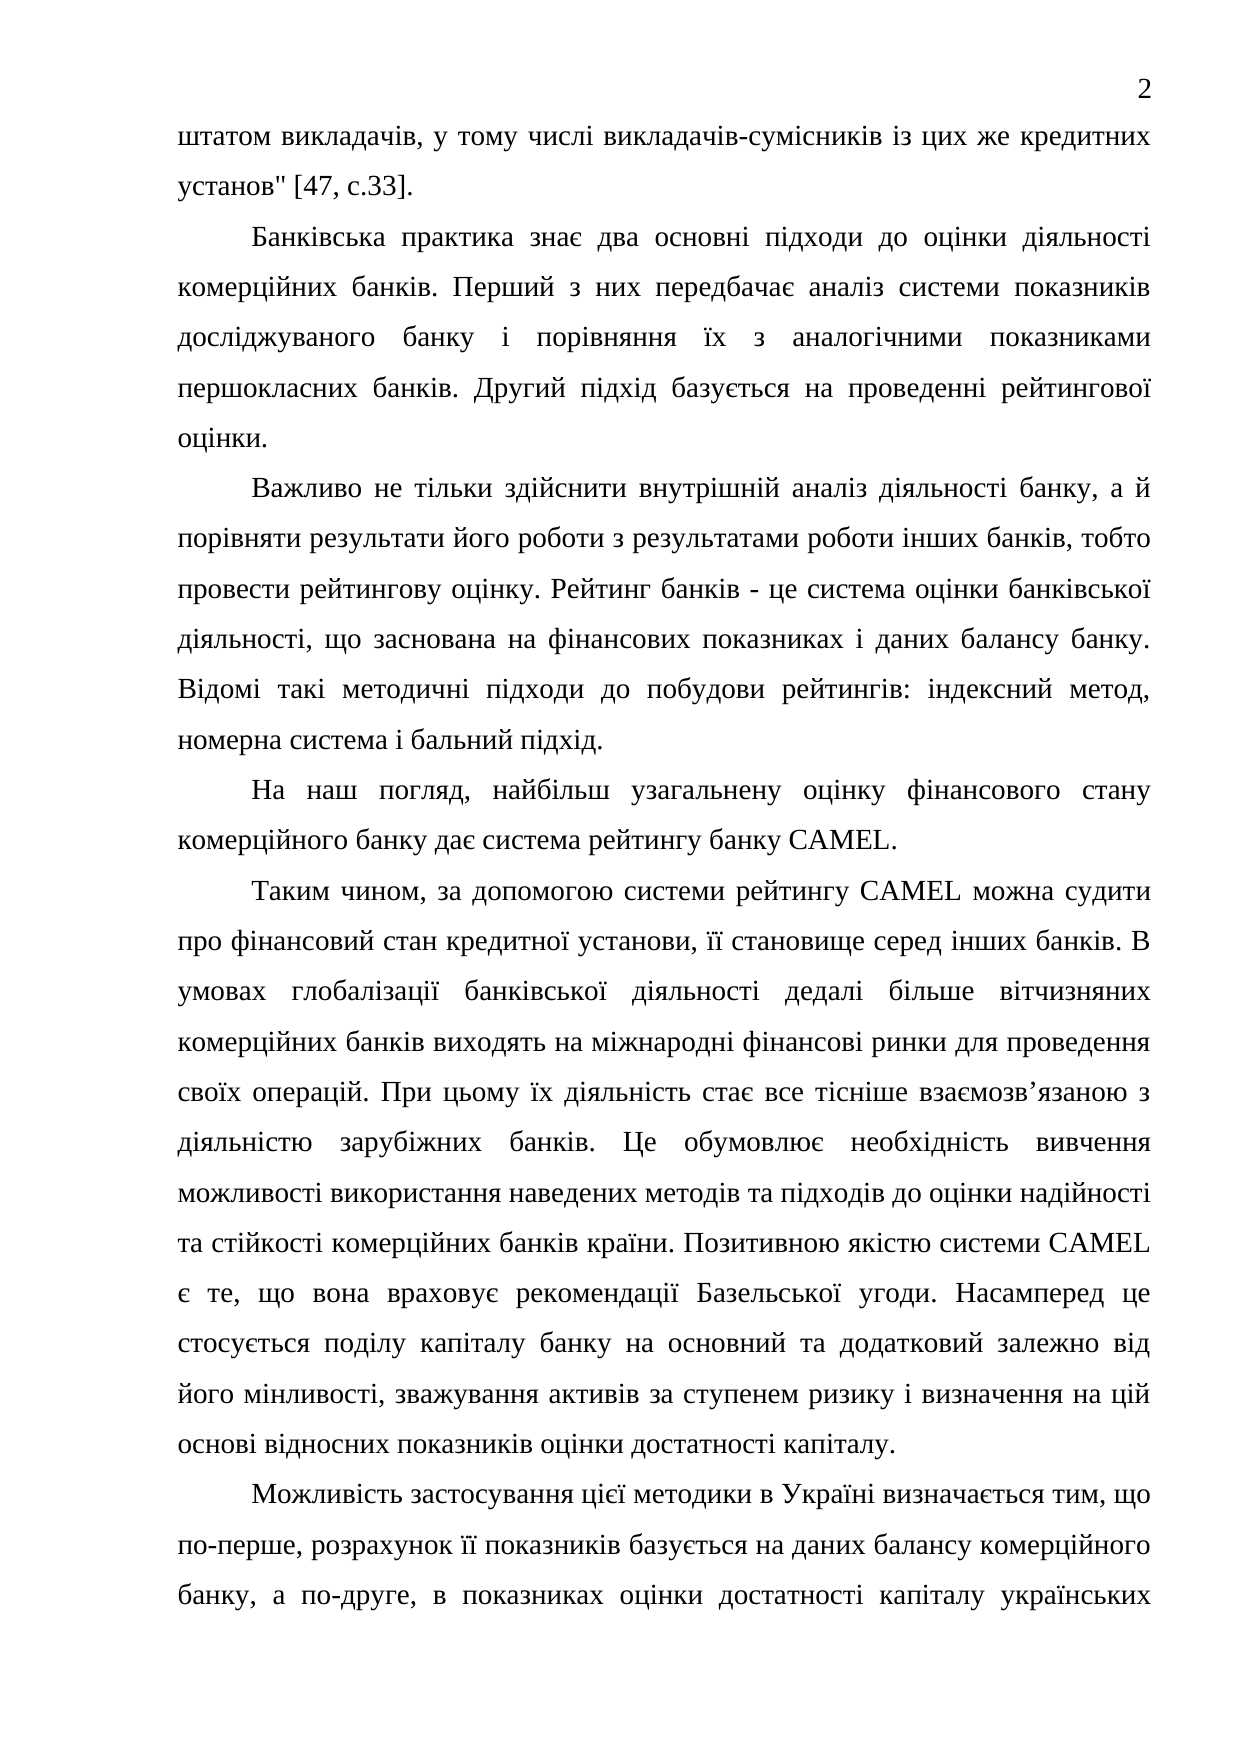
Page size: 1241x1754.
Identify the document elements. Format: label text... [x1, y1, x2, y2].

text Таким чином, за допомогою системи рейтингу CAMEL можна судити про фінансовий стан кредитної установи, її становище серед інших банків. В умовах глобалізації банківської діяльності дедалі більше вітчизняних комерційних банків виходять на міжнародні фінансові ринки для проведення своїх операцій. При цьому їх діяльність стає все тісніше взаємозв’язаною з діяльністю зарубіжних банків. Це обумовлює необхідність вивчення можливості використання наведених методів та підходів до оцінки надійності та стійкості комерційних банків країни. Позитивною якістю системи CAMEL є те, що вона враховує рекомендації Базельської угоди. Насамперед це стосується поділу капіталу банку на основний та додатковий залежно від його мінливості, зважування активів за ступенем ризику і визначення на цій основі відносних показників оцінки достатності капіталу. [177, 873, 1152, 1460]
text Важливо не тільки здійснити внутрішній аналіз діяльності банку, а й порівняти результати його роботи з результатами роботи інших банків, тобто провести рейтингову оцінку. Рейтинг банків - це система оцінки банківської діяльності, що заснована на фінансових показниках і даних балансу банку. Відомі такі методичні підходи до побудови рейтингів: індексний метод, номерна система і бальний підхід. [177, 470, 1152, 755]
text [177, 1477, 1152, 1611]
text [177, 118, 1152, 202]
text Банківська практика знає два основні підходи до оцінки діяльності комерційних банків. Перший з них передбачає аналіз системи показників досліджуваного банку і порівняння їх з аналогічними показниками першокласних банків. Другий підхід базується на проведенні рейтингової оцінки. [177, 219, 1152, 453]
text На наш погляд, найбільш узагальнену оцінку фінансового стану комерційного банку дає система рейтингу банку CAMEL. [177, 772, 1152, 856]
